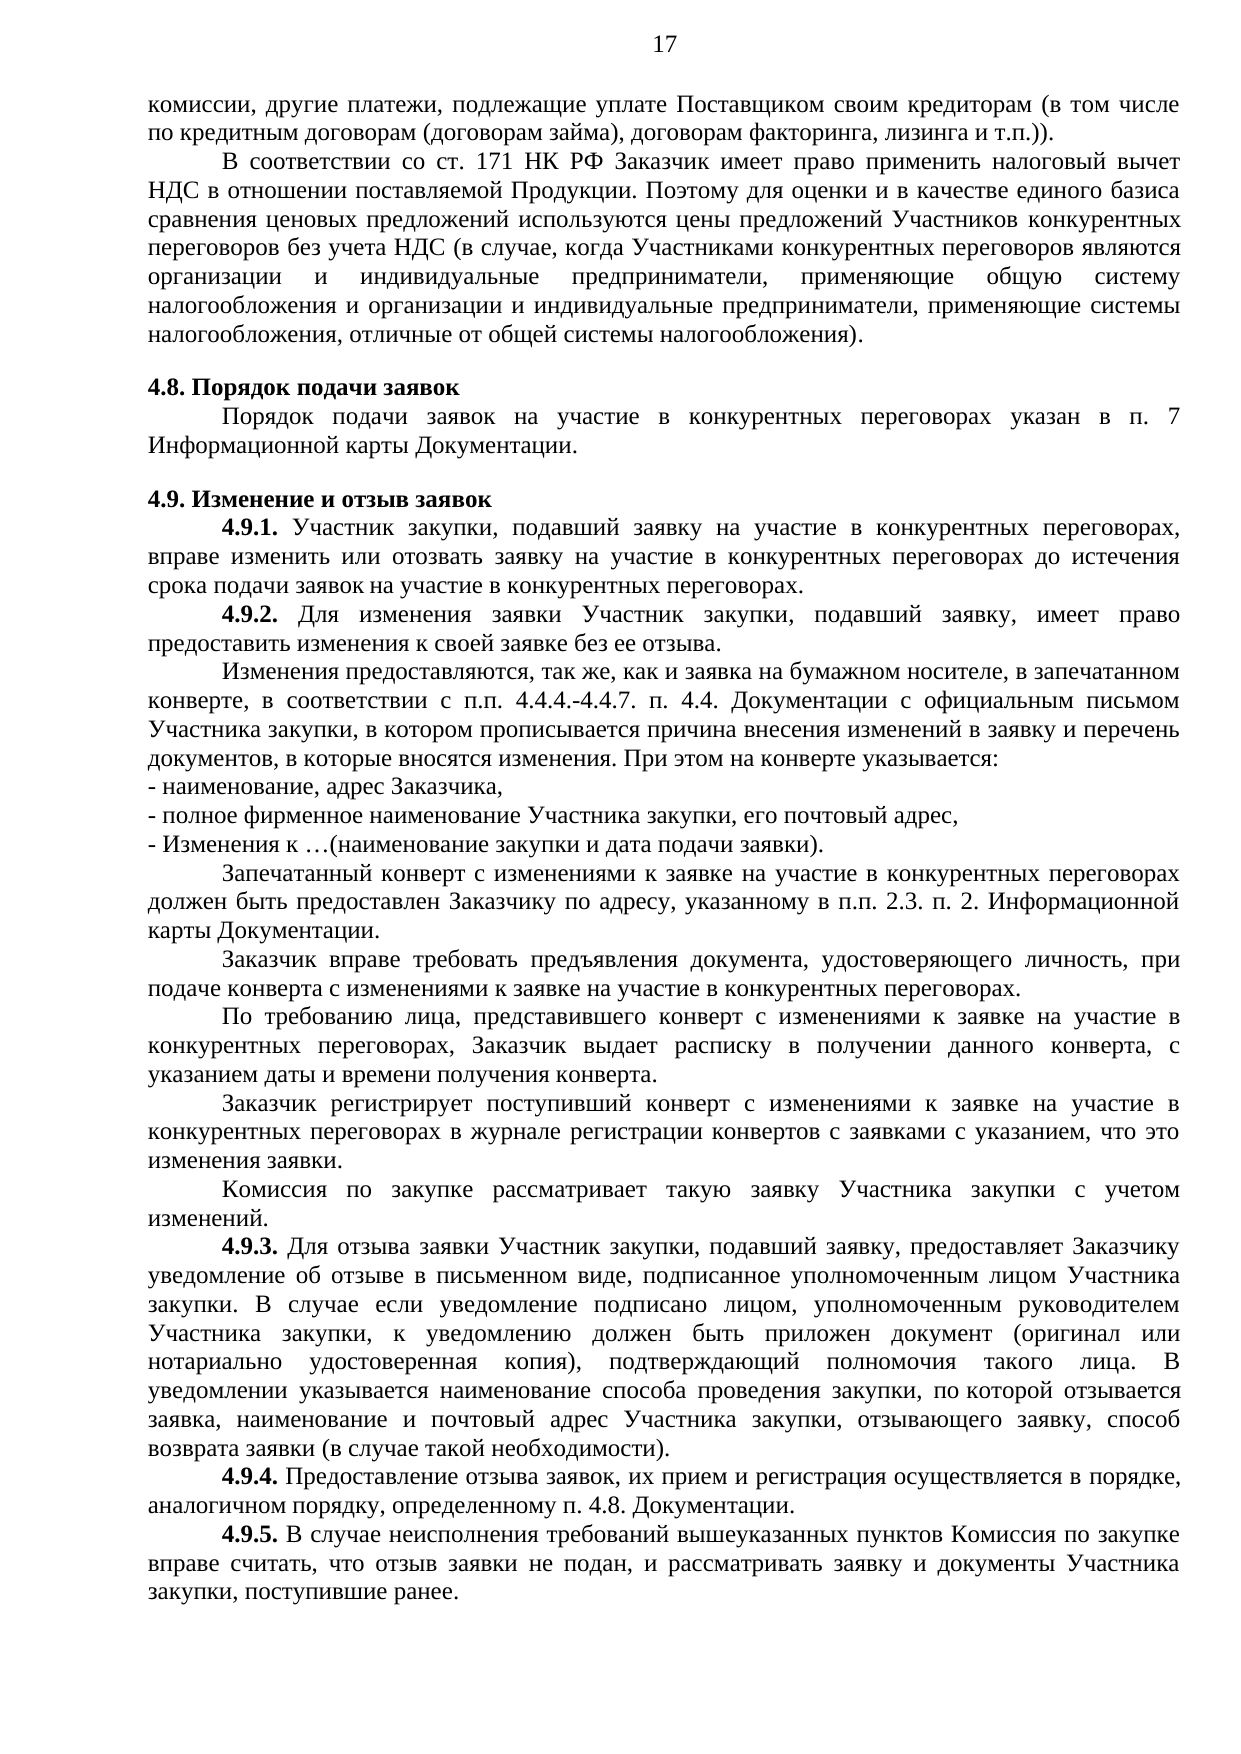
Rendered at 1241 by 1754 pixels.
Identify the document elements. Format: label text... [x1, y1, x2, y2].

text Изменения предоставляются, так же, как и заявка на бумажном носителе, в запечатанном конверте, в соответствии с п.п. 4.4.4.-4.4.7. п. 4.4. Документации с официальным письмом Участника закупки, в котором прописывается причина внесения изменений в заявку и перечень документов, в которые вносятся изменения. При этом на конверте указывается: [148, 656, 1181, 771]
text Заказчик вправе требовать предъявления документа, удостоверяющего личность, при подаче конверта с изменениями к заявке на участие в конкурентных переговорах. [148, 944, 1181, 1001]
text Запечатанный конверт с изменениями к заявке на участие в конкурентных переговорах должен быть предоставлен Заказчику по адресу, указанному в п.п. 2.3. п. 2. Информационной карты Документации. [148, 858, 1181, 944]
text 4.9.2. Для изменения заявки Участник закупки, подавший заявку, имеет право предоставить изменения к своей заявке без ее отзыва. [148, 599, 1181, 656]
text 4.9.3. Для отзыва заявки Участник закупки, подавший заявку, предоставляет Заказчику уведомление об отзыве в письменном виде, подписанное уполномоченным лицом Участника закупки. В случае если уведомление подписано лицом, уполномоченным руководителем Участника закупки, к уведомлению должен быть приложен документ (оригинал или нотариально удостоверенная копия), подтверждающий полномочия такого лица. В уведомлении указывается наименование способа проведения закупки, по которой отзывается заявка, наименование и почтовый адрес Участника закупки, отзывающего заявку, способ возврата заявки (в случае такой необходимости). [148, 1231, 1181, 1461]
text 4.9.4. Предоставление отзыва заявок, их прием и регистрация осуществляется в порядке, аналогичном порядку, определенному п. 4.8. Документации. [148, 1461, 1181, 1519]
text 4.9.1. Участник закупки, подавший заявку на участие в конкурентных переговорах, вправе изменить или отозвать заявку на участие в конкурентных переговорах до истечения срока подачи заявок на участие в конкурентных переговорах. [148, 512, 1181, 599]
text 4.9. Изменение и отзыв заявок [148, 484, 1181, 512]
text В соответствии со ст. 171 НК РФ Заказчик имеет право применить налоговый вычет НДС в отношении поставляемой Продукции. Поэтому для оценки и в качестве единого базиса сравнения ценовых предложений используются цены предложений Участников конкурентных переговоров без учета НДС (в случае, когда Участниками конкурентных переговоров являются организации и индивидуальные предприниматели, применяющие общую систему налогообложения и организации и индивидуальные предприниматели, применяющие системы налогообложения, отличные от общей системы налогообложения). [148, 146, 1181, 347]
text По требованию лица, представившего конверт с изменениями к заявке на участие в конкурентных переговорах, Заказчик выдает расписку в получении данного конверта, с указанием даты и времени получения конверта. [148, 1001, 1181, 1088]
text 4.9.5. В случае неисполнения требований вышеуказанных пунктов Комиссия по закупке вправе считать, что отзыв заявки не подан, и рассматривать заявку и документы Участника закупки, поступившие ранее. [148, 1519, 1181, 1605]
text Комиссия по закупке рассматривает такую заявку Участника закупки с учетом изменений. [148, 1174, 1181, 1231]
text - наименование, адрес Заказчика, [148, 771, 1181, 800]
text Порядок подачи заявок на участие в конкурентных переговорах указан в п. 7 Информационной карты Документации. [148, 401, 1181, 459]
text 4.8. Порядок подачи заявок [148, 372, 1181, 401]
text Заказчик регистрирует поступивший конверт с изменениями к заявке на участие в конкурентных переговорах в журнале регистрации конвертов с заявками с указанием, что это изменения заявки. [148, 1088, 1181, 1174]
text - полное фирменное наименование Участника закупки, его почтовый адрес, [148, 800, 1181, 829]
text - Изменения к …(наименование закупки и дата подачи заявки). [148, 829, 1181, 858]
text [148, 89, 1181, 146]
